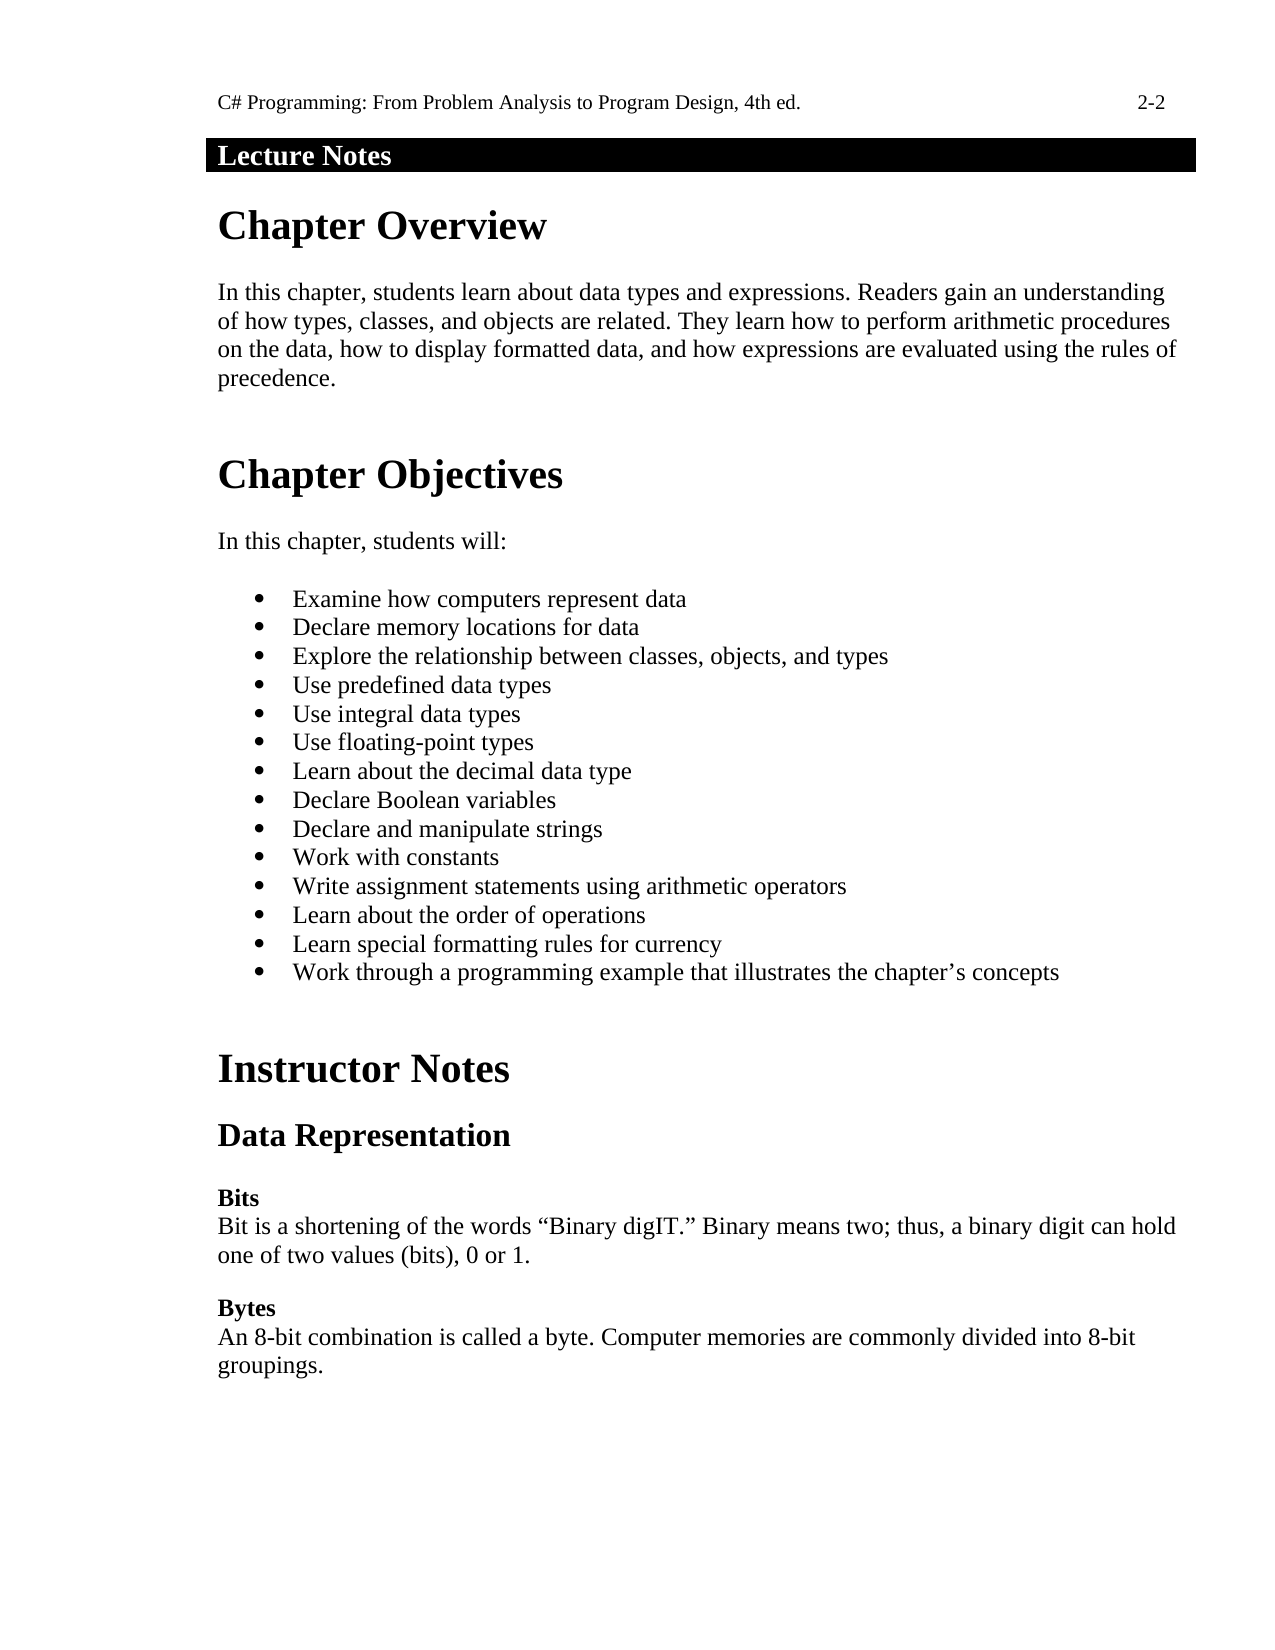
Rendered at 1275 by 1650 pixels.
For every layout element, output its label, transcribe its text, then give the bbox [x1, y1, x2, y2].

text Bit is a shortening of the words “Binary digIT.” Binary means two; thus, a binary digit can hold one of two values (bits), 0 or 1. [217, 1211, 1185, 1269]
text Bytes [217, 1293, 1185, 1322]
text An 8-bit combination is called a byte. Computer memories are commonly divided into 8-bit groupings. [217, 1322, 1185, 1379]
text Bits [217, 1183, 1185, 1211]
list Examine how computers represent data [255, 584, 1185, 612]
list Learn about the order of operations [255, 900, 1185, 929]
list Declare Boolean variables [255, 785, 1185, 814]
list Declare and manipulate strings [255, 814, 1185, 842]
list Work through a programming example that illustrates the chapter’s concepts [255, 957, 1185, 986]
list Learn about the decimal data type [255, 756, 1185, 785]
text In this chapter, students will: [217, 526, 1185, 555]
subtitle Chapter Objectives [217, 449, 1185, 497]
list Use predefined data types [255, 670, 1185, 699]
list Explore the relationship between classes, objects, and types [255, 641, 1185, 670]
list Use floating-point types [255, 727, 1185, 756]
list Write assignment statements using arithmetic operators [255, 871, 1185, 900]
table_header Lecture Notes [206, 138, 1196, 172]
list Learn special formatting rules for currency [255, 929, 1185, 957]
list Work with constants [255, 842, 1185, 871]
text In this chapter, students learn about data types and expressions. Readers gain an understanding of how types, classes, and objects are related. They learn how to perform arithmetic procedures on the data, how to display formatted data, and how expressions are evaluated using the rules of precedence. [217, 277, 1185, 392]
list Use integral data types [255, 699, 1185, 727]
subtitle Instructor Notes [217, 1044, 1185, 1092]
text Data Representation [217, 1116, 1185, 1154]
subtitle Chapter Overview [217, 200, 1185, 248]
list Declare memory locations for data [255, 612, 1185, 641]
